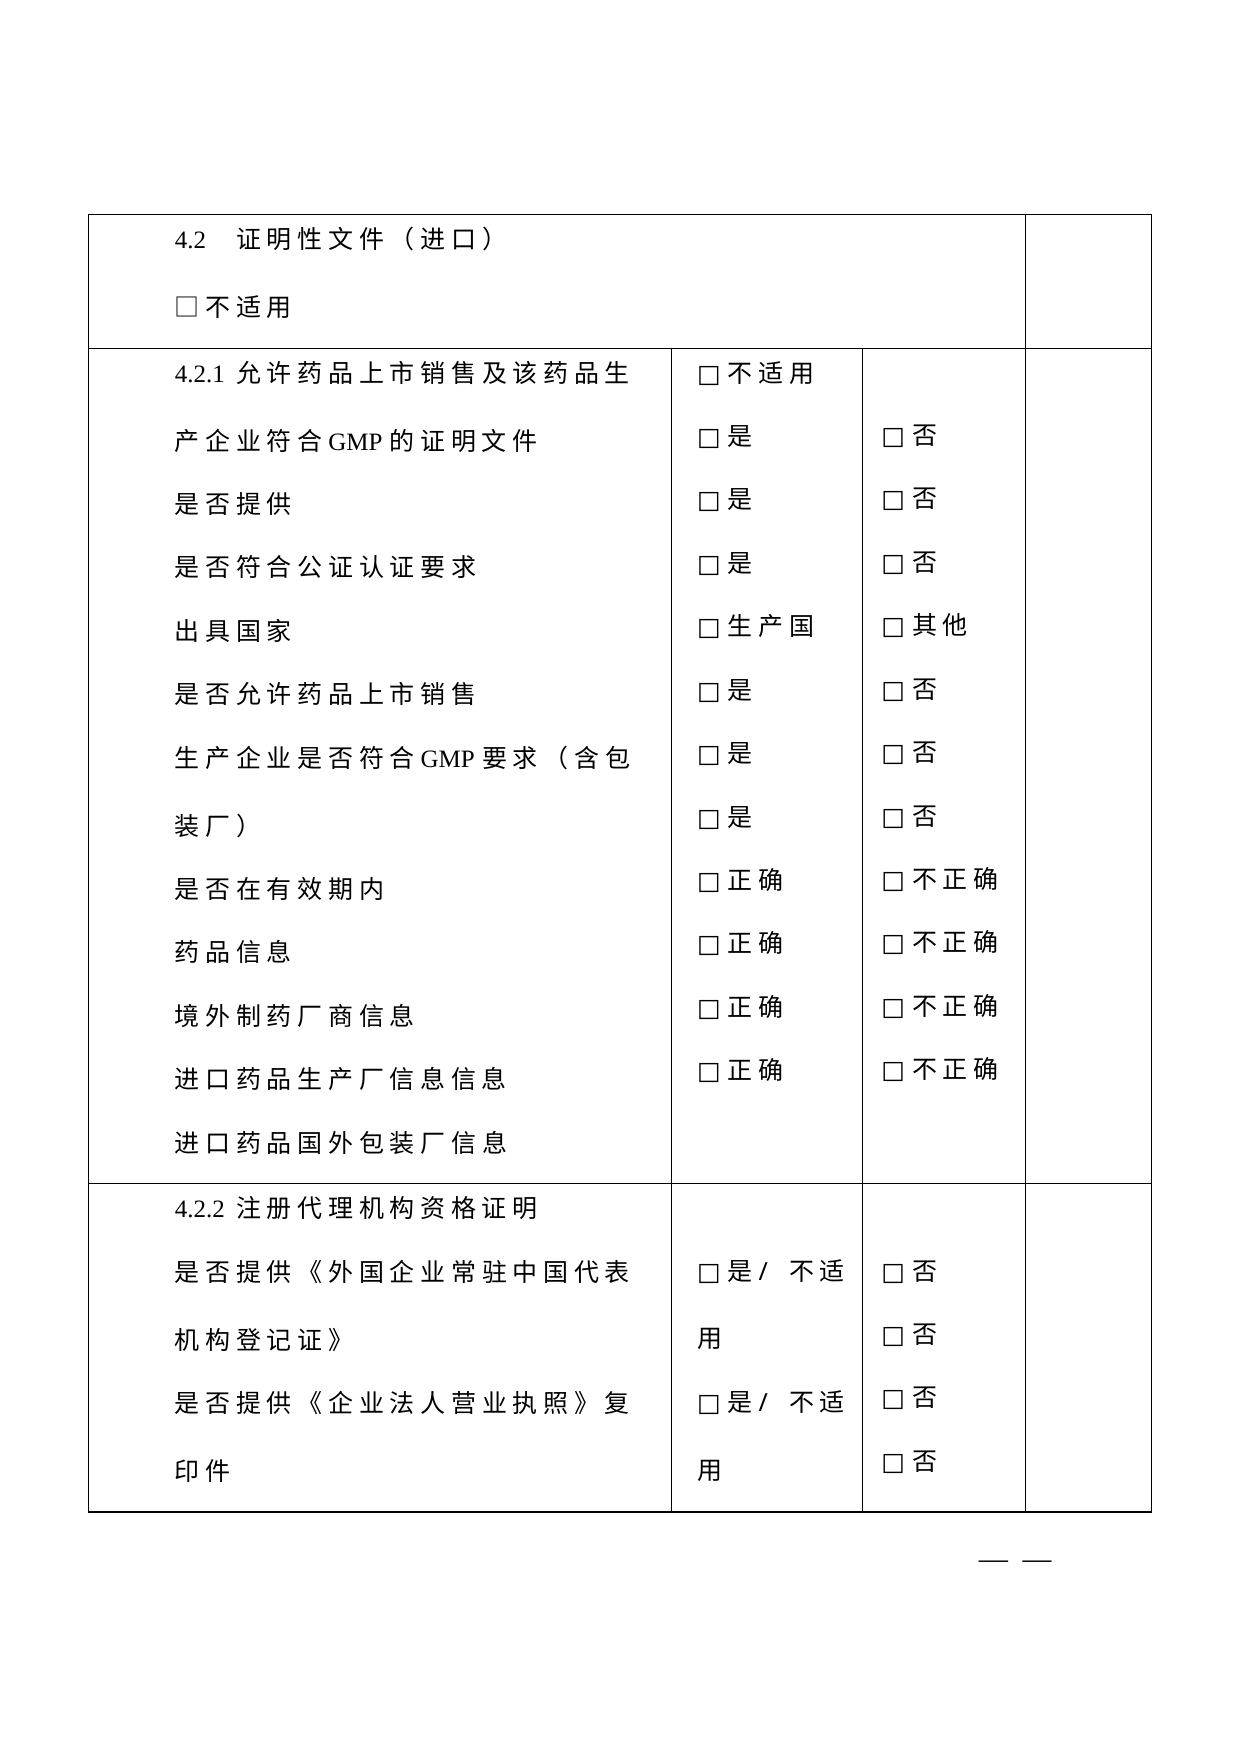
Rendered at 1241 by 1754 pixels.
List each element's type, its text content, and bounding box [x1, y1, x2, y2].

table_cell [1026, 1184, 1151, 1511]
table_cell [1026, 215, 1151, 347]
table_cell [863, 1184, 1025, 1511]
table_cell 4.2证明性文件（进口） □不适用 [89, 215, 1025, 347]
table_cell □否 □否 □否 □其他 □否 □否 □否 □不正确 □不正确 □不正确 □不正确 [863, 349, 1025, 1183]
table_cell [89, 1184, 671, 1511]
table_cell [672, 1184, 862, 1511]
table_cell [1026, 349, 1151, 1183]
table_cell 4.2.1允许药品上市销售及该药品生产企业符合GMP的证明文件 是否提供 是否符合公证认证要求 出具国家 是否允许药品上市销售 生产企业是否符合GMP要求（含包装厂） 是否在有效期内 药品信息 境外制药厂商信息 进口药品生产厂信息信息 进口药品国外包装厂信息 [89, 349, 671, 1183]
table_cell □不适用 □是 □是 □是 □生产国 □是 □是 □是 □正确 □正确 □正确 □正确 [672, 349, 862, 1183]
